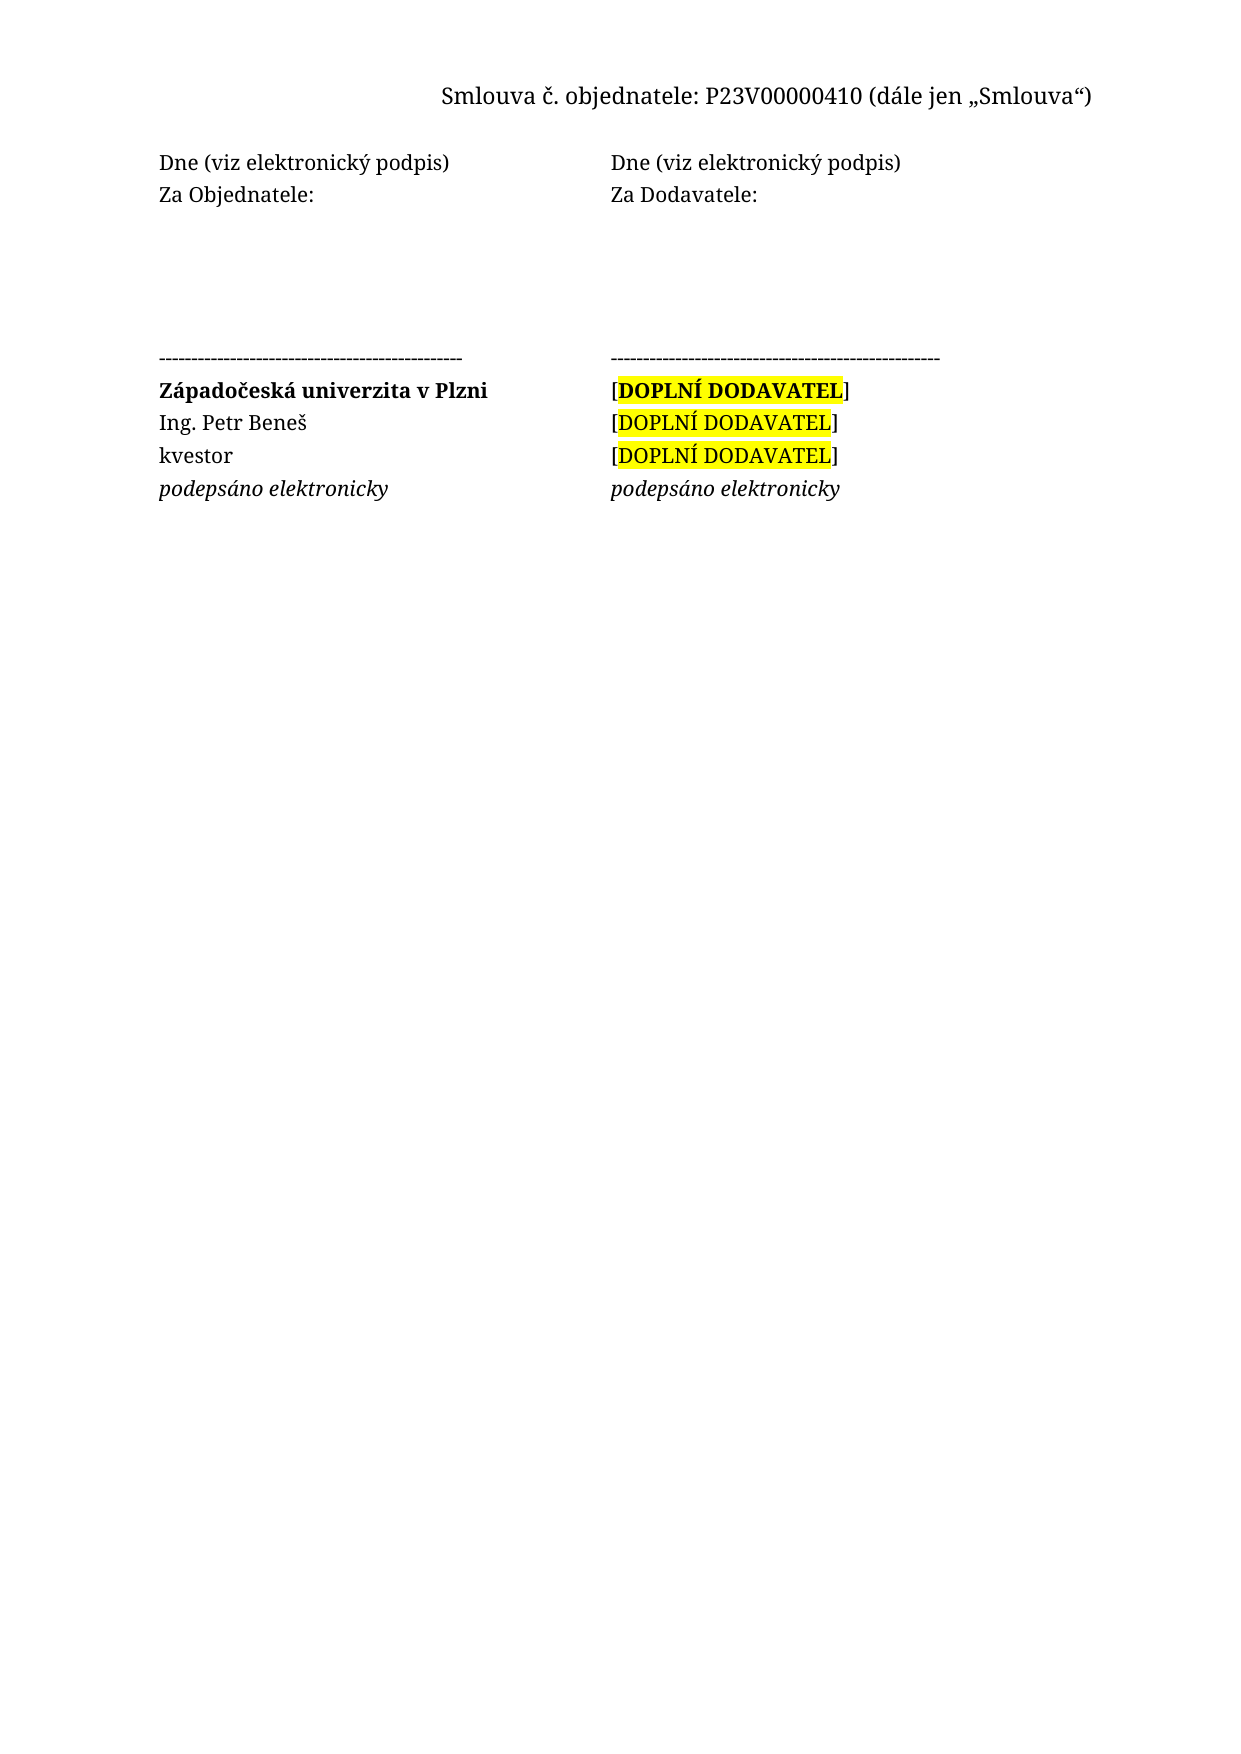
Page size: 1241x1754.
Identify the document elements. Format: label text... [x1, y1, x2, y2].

table_header Dne (viz elektronický podpis) Za Objednatele: ----------------------------------------------- Západočeská univerzita v Plzni Ing. Petr Beneš kvestor podepsáno elektronicky [148, 148, 599, 506]
table_header Dne (viz elektronický podpis) Za Dodavatele: --------------------------------------------------- [DOPLNÍ DODAVATEL] [DOPLNÍ DODAVATEL] [DOPLNÍ DODAVATEL] podepsáno elektronicky [599, 148, 1051, 506]
